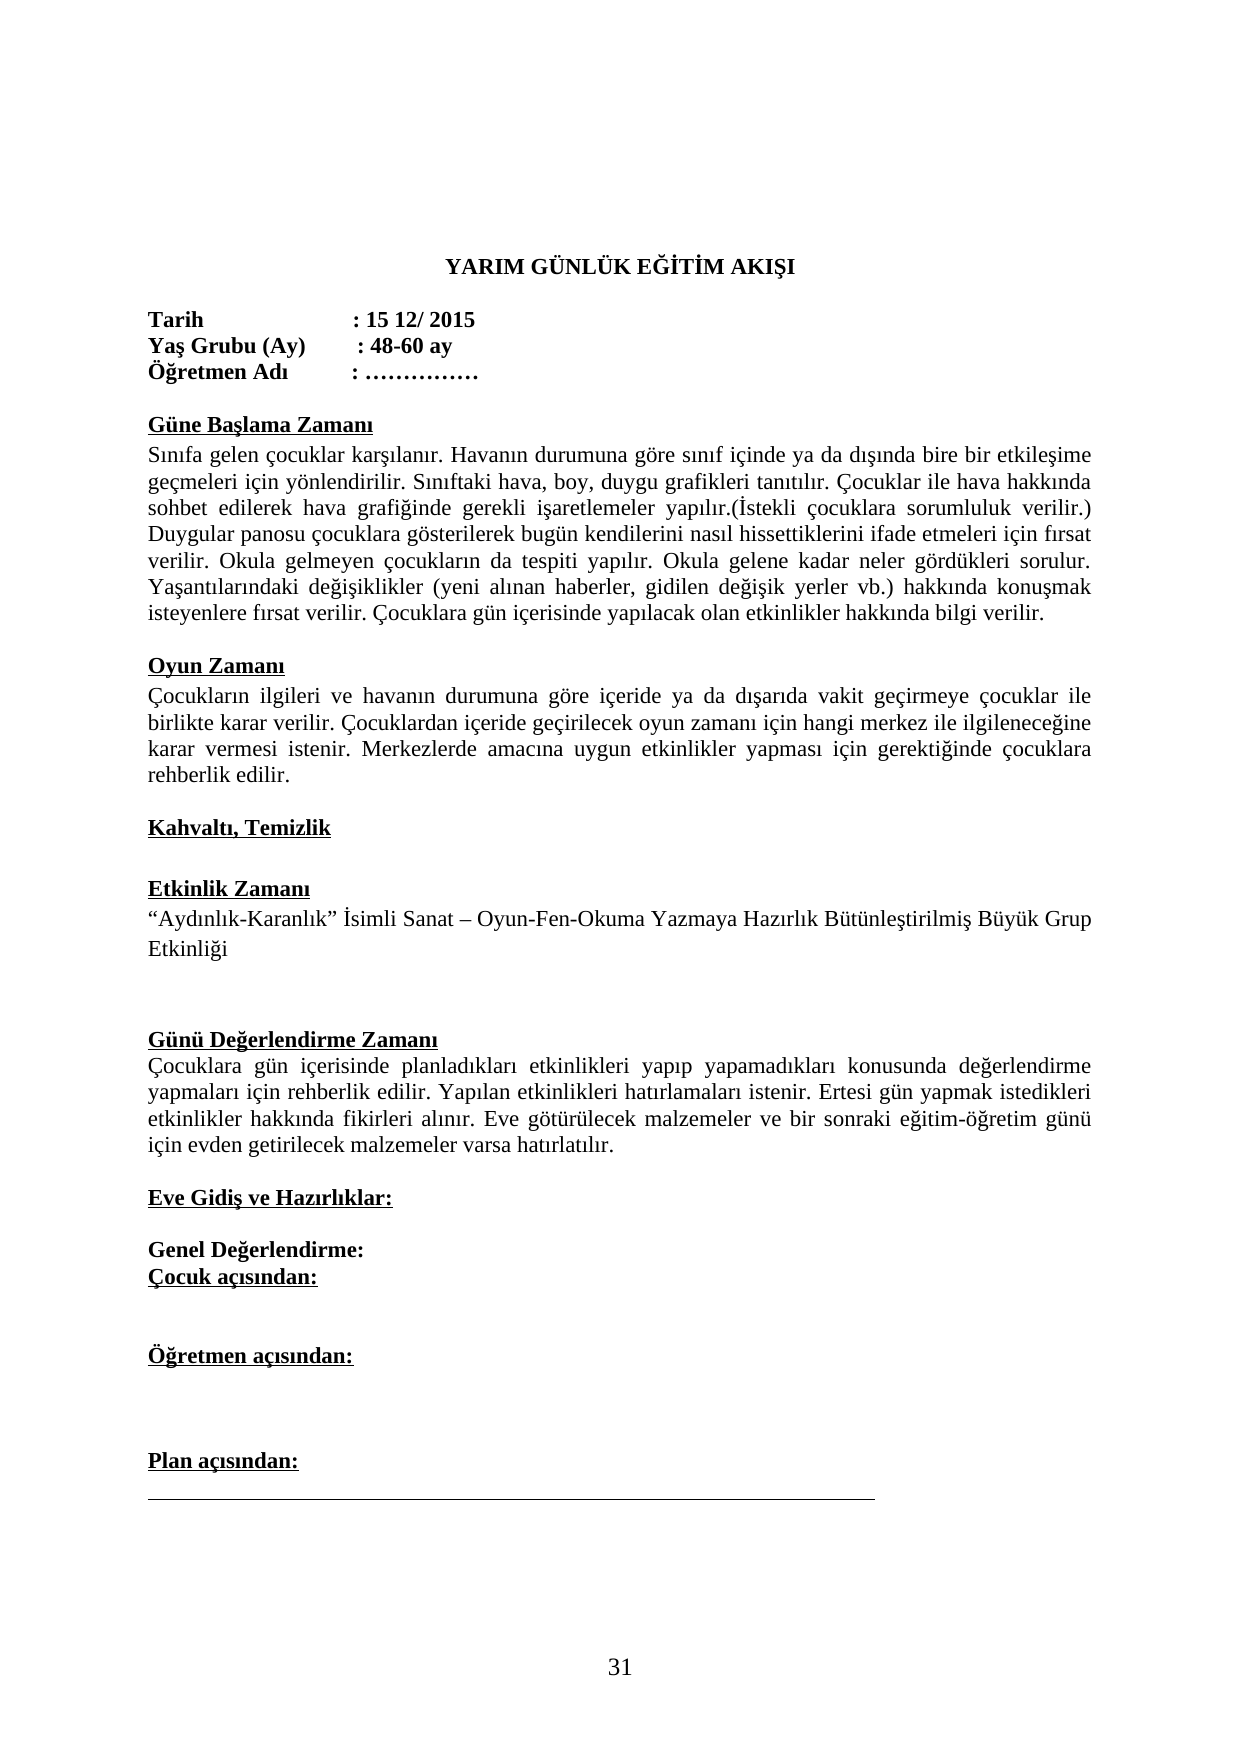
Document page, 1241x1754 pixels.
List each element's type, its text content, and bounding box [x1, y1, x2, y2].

text “Aydınlık-Karanlık” İsimli Sanat – Oyun-Fen-Okuma Yazmaya Hazırlık Bütünleştirilmiş Büyük Grup Etkinliği [148, 905, 1093, 961]
text YARIM GÜNLÜK EĞİTİM AKIŞI [148, 253, 1093, 279]
text Etkinlik Zamanı [148, 874, 1093, 901]
text Genel Değerlendirme: [148, 1236, 1093, 1263]
text Çocuklara gün içerisinde planladıkları etkinlikleri yapıp yapamadıkları konusunda değerlendirme yapmaları için rehberlik edilir. Yapılan etkinlikleri hatırlamaları istenir. Ertesi gün yapmak istedikleri etkinlikler hakkında fikirleri alınır. Eve götürülecek malzemeler ve bir sonraki eğitim-öğretim günü için evden getirilecek malzemeler varsa hatırlatılır. [148, 1052, 1093, 1157]
text Öğretmen açısından: [148, 1342, 1093, 1368]
text Günü Değerlendirme Zamanı [148, 1026, 1093, 1052]
text Kahvaltı, Temizlik [148, 814, 1093, 841]
text Plan açısından: [148, 1447, 1093, 1474]
text Oyun Zamanı [148, 652, 1093, 678]
text Yaş Grubu (Ay) : 48-60 ay [148, 332, 1093, 358]
text Çocuk açısından: [148, 1263, 1093, 1289]
text Tarih : 15 12/ 2015 [148, 306, 1093, 332]
text Sınıfa gelen çocuklar karşılanır. Havanın durumuna göre sınıf içinde ya da dışında bire bir etkileşime geçmeleri için yönlendirilir. Sınıftaki hava, boy, duygu grafikleri tanıtılır. Çocuklar ile hava hakkında sohbet edilerek hava grafiğinde gerekli işaretlemeler yapılır.(İstekli çocuklara sorumluluk verilir.) Duygular panosu çocuklara gösterilerek bugün kendilerini nasıl hissettiklerini ifade etmeleri için fırsat verilir. Okula gelmeyen çocukların da tespiti yapılır. Okula gelene kadar neler gördükleri sorulur. Yaşantılarındaki değişiklikler (yeni alınan haberler, gidilen değişik yerler vb.) hakkında konuşmak isteyenlere fırsat verilir. Çocuklara gün içerisinde yapılacak olan etkinlikler hakkında bilgi verilir. [148, 441, 1093, 626]
text Çocukların ilgileri ve havanın durumuna göre içeride ya da dışarıda vakit geçirmeye çocuklar ile birlikte karar verilir. Çocuklardan içeride geçirilecek oyun zamanı için hangi merkez ile ilgileneceğine karar vermesi istenir. Merkezlerde amacına uygun etkinlikler yapması için gerektiğinde çocuklara rehberlik edilir. [148, 682, 1093, 788]
text Öğretmen Adı : …………… [148, 358, 1093, 385]
text Eve Gidiş ve Hazırlıklar: [148, 1184, 1093, 1210]
text Güne Başlama Zamanı [148, 411, 1093, 437]
